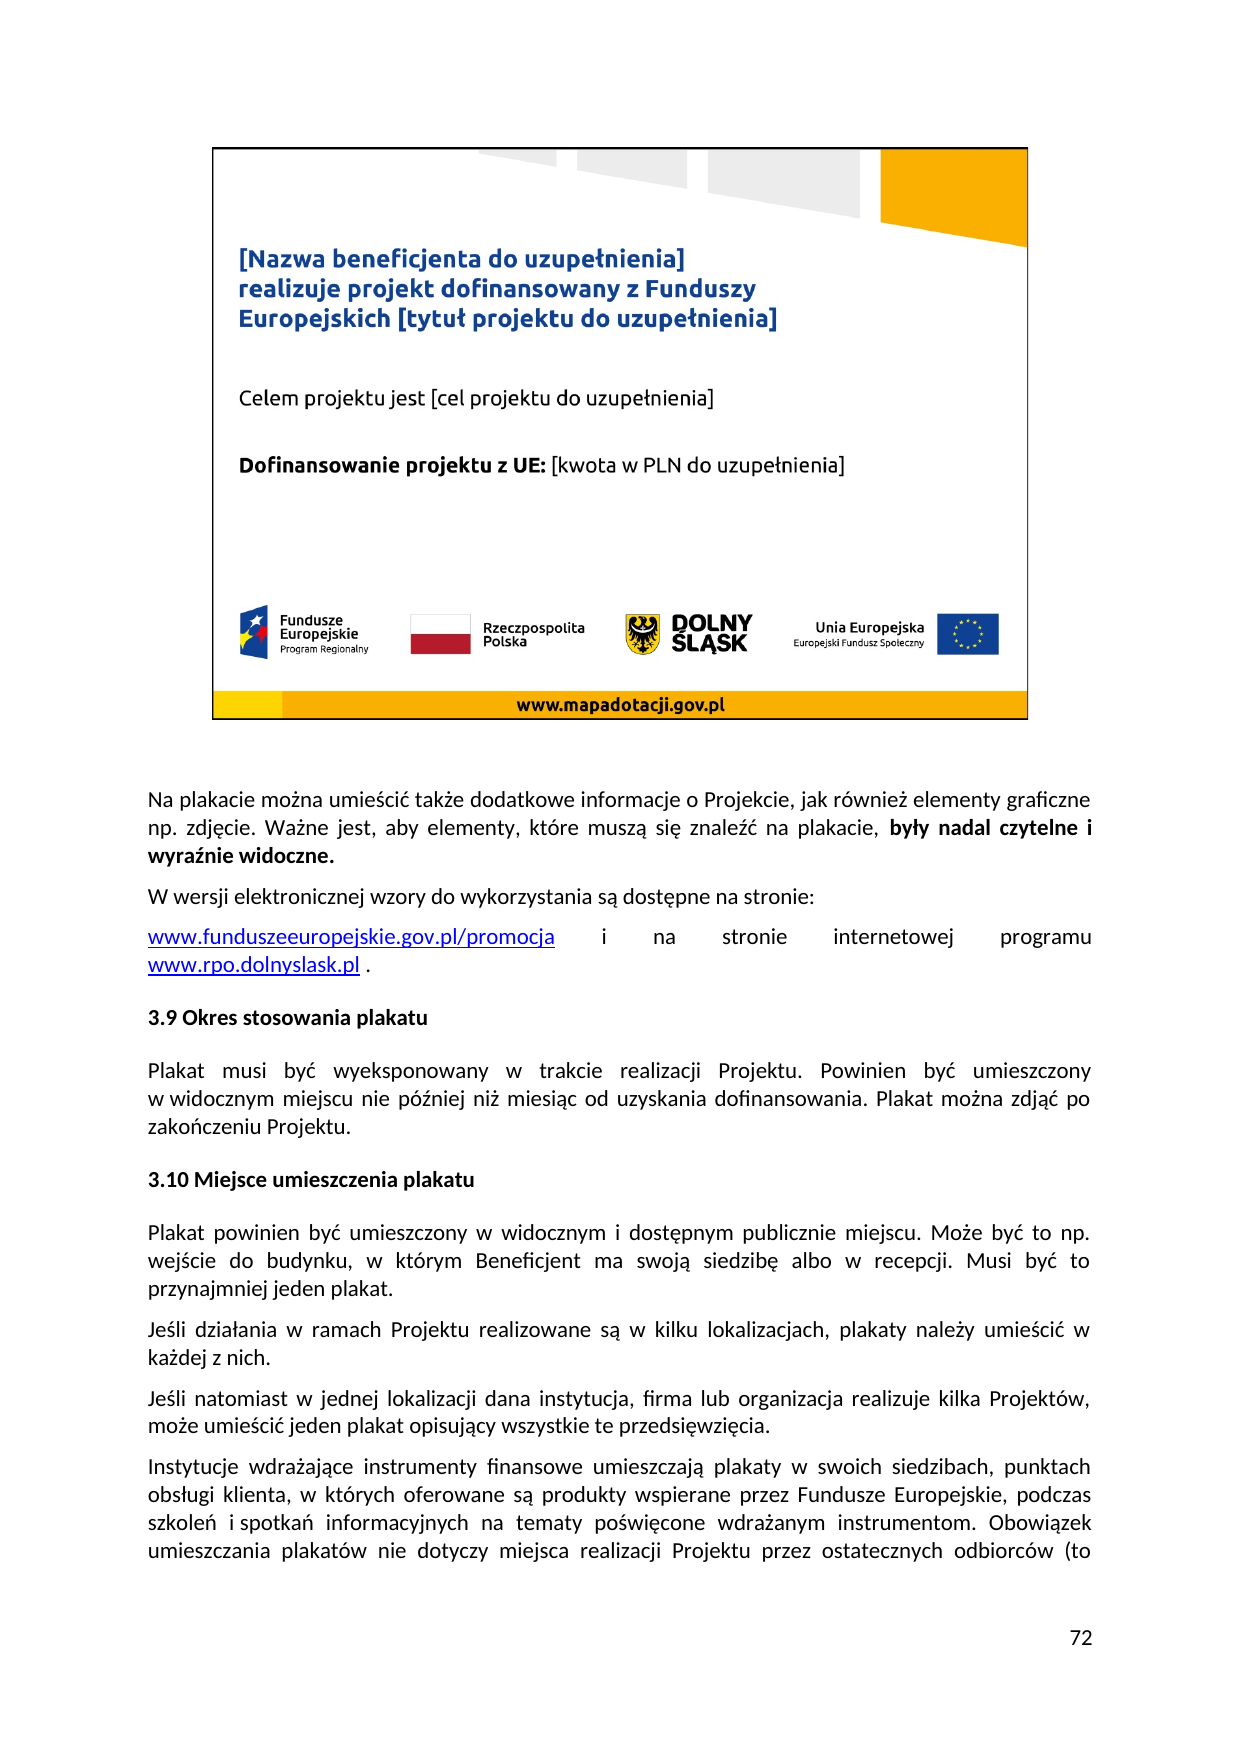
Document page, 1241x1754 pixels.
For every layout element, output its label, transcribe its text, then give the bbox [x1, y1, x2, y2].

text 3.9 Okres stosowania plakatu [148, 1003, 1092, 1031]
text Jeśli natomiast w jednej lokalizacji dana instytucja, firma lub organizacja realizuje kilka Projektów, może umieścić jeden plakat opisujący wszystkie te przedsięwzięcia. [148, 1384, 1092, 1440]
text W wersji elektronicznej wzory do wykorzystania są dostępne na stronie: [148, 882, 1092, 910]
picture [212, 147, 1029, 720]
text Na plakacie można umieścić także dodatkowe informacje o Projekcie, jak również elementy graficzne np. zdjęcie. Ważne jest, aby elementy, które muszą się znaleźć na plakacie, były nadal czytelne i wyraźnie widoczne. [148, 785, 1092, 869]
text 3.10 Miejsce umieszczenia plakatu [148, 1166, 1092, 1193]
text Plakat musi być wyeksponowany w trakcie realizacji Projektu. Powinien być umieszczony w widocznym miejscu nie później niż miesiąc od uzyskania dofinansowania. Plakat można zdjąć po zakończeniu Projektu. [148, 1056, 1092, 1141]
text www.funduszeeuropejskie.gov.pl/promocja i na stronie internetowej programu www.rpo.dolnyslask.pl . [148, 922, 1092, 978]
text Jeśli działania w ramach Projektu realizowane są w kilku lokalizacjach, plakaty należy umieścić w każdej z nich. [148, 1315, 1092, 1371]
text Plakat powinien być umieszczony w widocznym i dostępnym publicznie miejscu. Może być to np. wejście do budynku, w którym Beneficjent ma swoją siedzibę albo w recepcji. Musi być to przynajmniej jeden plakat. [148, 1218, 1092, 1303]
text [148, 1452, 1092, 1564]
